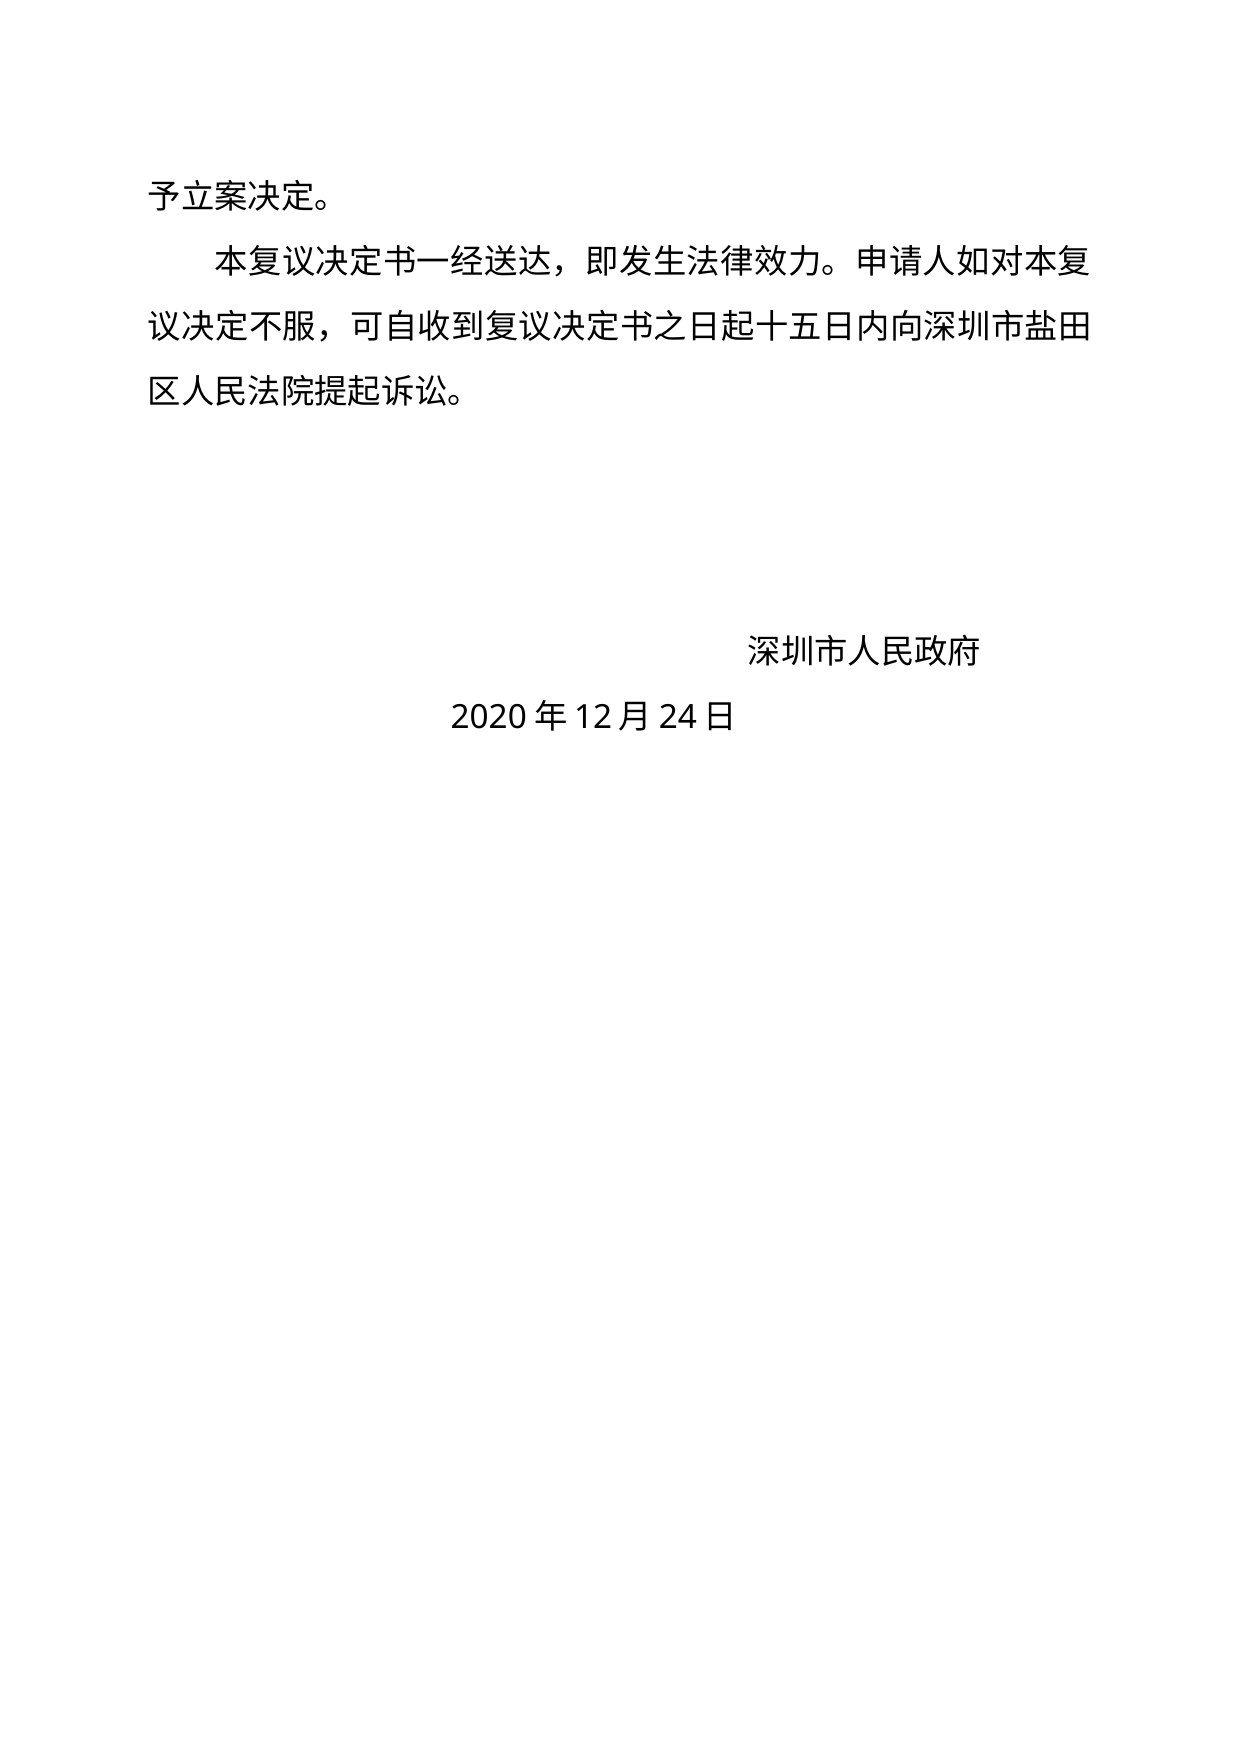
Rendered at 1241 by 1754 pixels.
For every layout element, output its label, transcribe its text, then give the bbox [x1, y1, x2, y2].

text 本复议决定书一经送达，即发生法律效力。申请人如对本复议决定不服，可自收到复议决定书之日起十五日内向深圳市盐田区人民法院提起诉讼。 [148, 227, 1092, 422]
text 2020年12月24日 [148, 682, 1092, 747]
text 深圳市人民政府 [148, 617, 1092, 682]
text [148, 162, 1104, 227]
